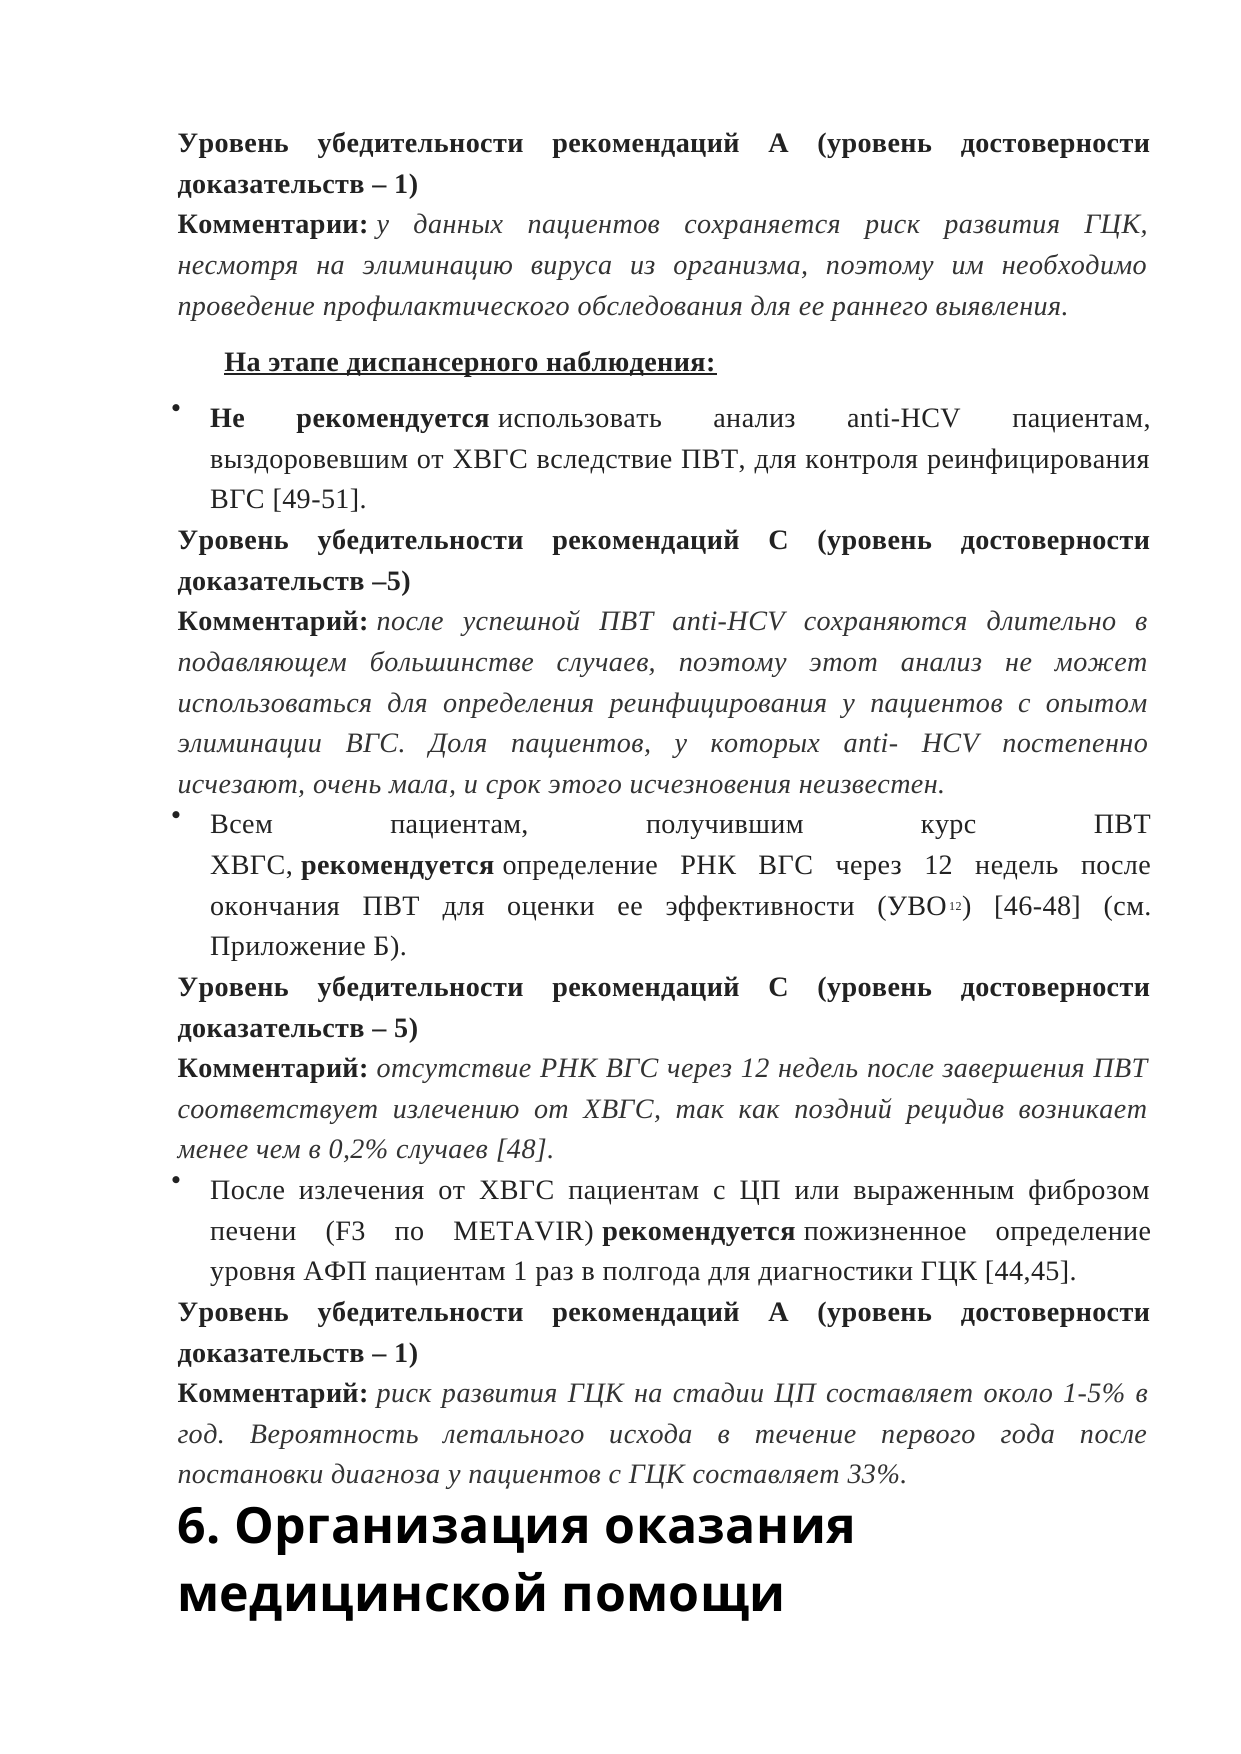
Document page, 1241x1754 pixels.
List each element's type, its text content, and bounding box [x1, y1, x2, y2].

text Комментарии: у данных пациентов сохраняется риск развития ГЦК, несмотря на элиминацию вируса из организма, поэтому им необходимо проведение профилактического обследования для ее раннего выявления. [177, 199, 1152, 321]
text 6. Организация оказания медицинской помощи [177, 1490, 1152, 1626]
list Всем пациентам, получившим курс ПВТ ХВГС, рекомендуется определение РНК ВГС через 12 недель после окончания ПВТ для оценки ее эффективности (УВО12) [46-48] (см. Приложение Б). [172, 799, 1152, 962]
text Уровень убедительности рекомендаций А (уровень достоверности доказательств – 1) [177, 118, 1152, 199]
text Комментарий: риск развития ГЦК на стадии ЦП составляет около 1-5% в год. Вероятность летального исхода в течение первого года после постановки диагноза у пациентов с ГЦК составляет 33%. [177, 1368, 1152, 1490]
text Уровень убедительности рекомендаций С (уровень достоверности доказательств – 5) [177, 962, 1152, 1043]
text Уровень убедительности рекомендаций С (уровень достоверности доказательств –5) [177, 515, 1152, 596]
list Не рекомендуется использовать анализ anti-HCV пациентам, выздоровевшим от ХВГС вследствие ПВТ, для контроля реинфицирования ВГС [49-51]. [172, 393, 1152, 515]
list После излечения от ХВГС пациентам с ЦП или выраженным фиброзом печени (F3 по METAVIR) рекомендуется пожизненное определение уровня АФП пациентам 1 раз в полгода для диагностики ГЦК [44,45]. [172, 1165, 1152, 1287]
text Комментарий: отсутствие РНК ВГС через 12 недель после завершения ПВТ соответствует излечению от ХВГС, так как поздний рецидив возникает менее чем в 0,2% случаев [48]. [177, 1043, 1152, 1165]
text На этапе диспансерного наблюдения: [224, 337, 1105, 377]
text Уровень убедительности рекомендаций А (уровень достоверности доказательств – 1) [177, 1287, 1152, 1368]
text Комментарий: после успешной ПВТ anti-HCV сохраняются длительно в подавляющем большинстве случаев, поэтому этот анализ не может использоваться для определения реинфицирования у пациентов с опытом элиминации ВГС. Доля пациентов, у которых anti- HCV постепенно исчезают, очень мала, и срок этого исчезновения неизвестен. [177, 596, 1152, 799]
